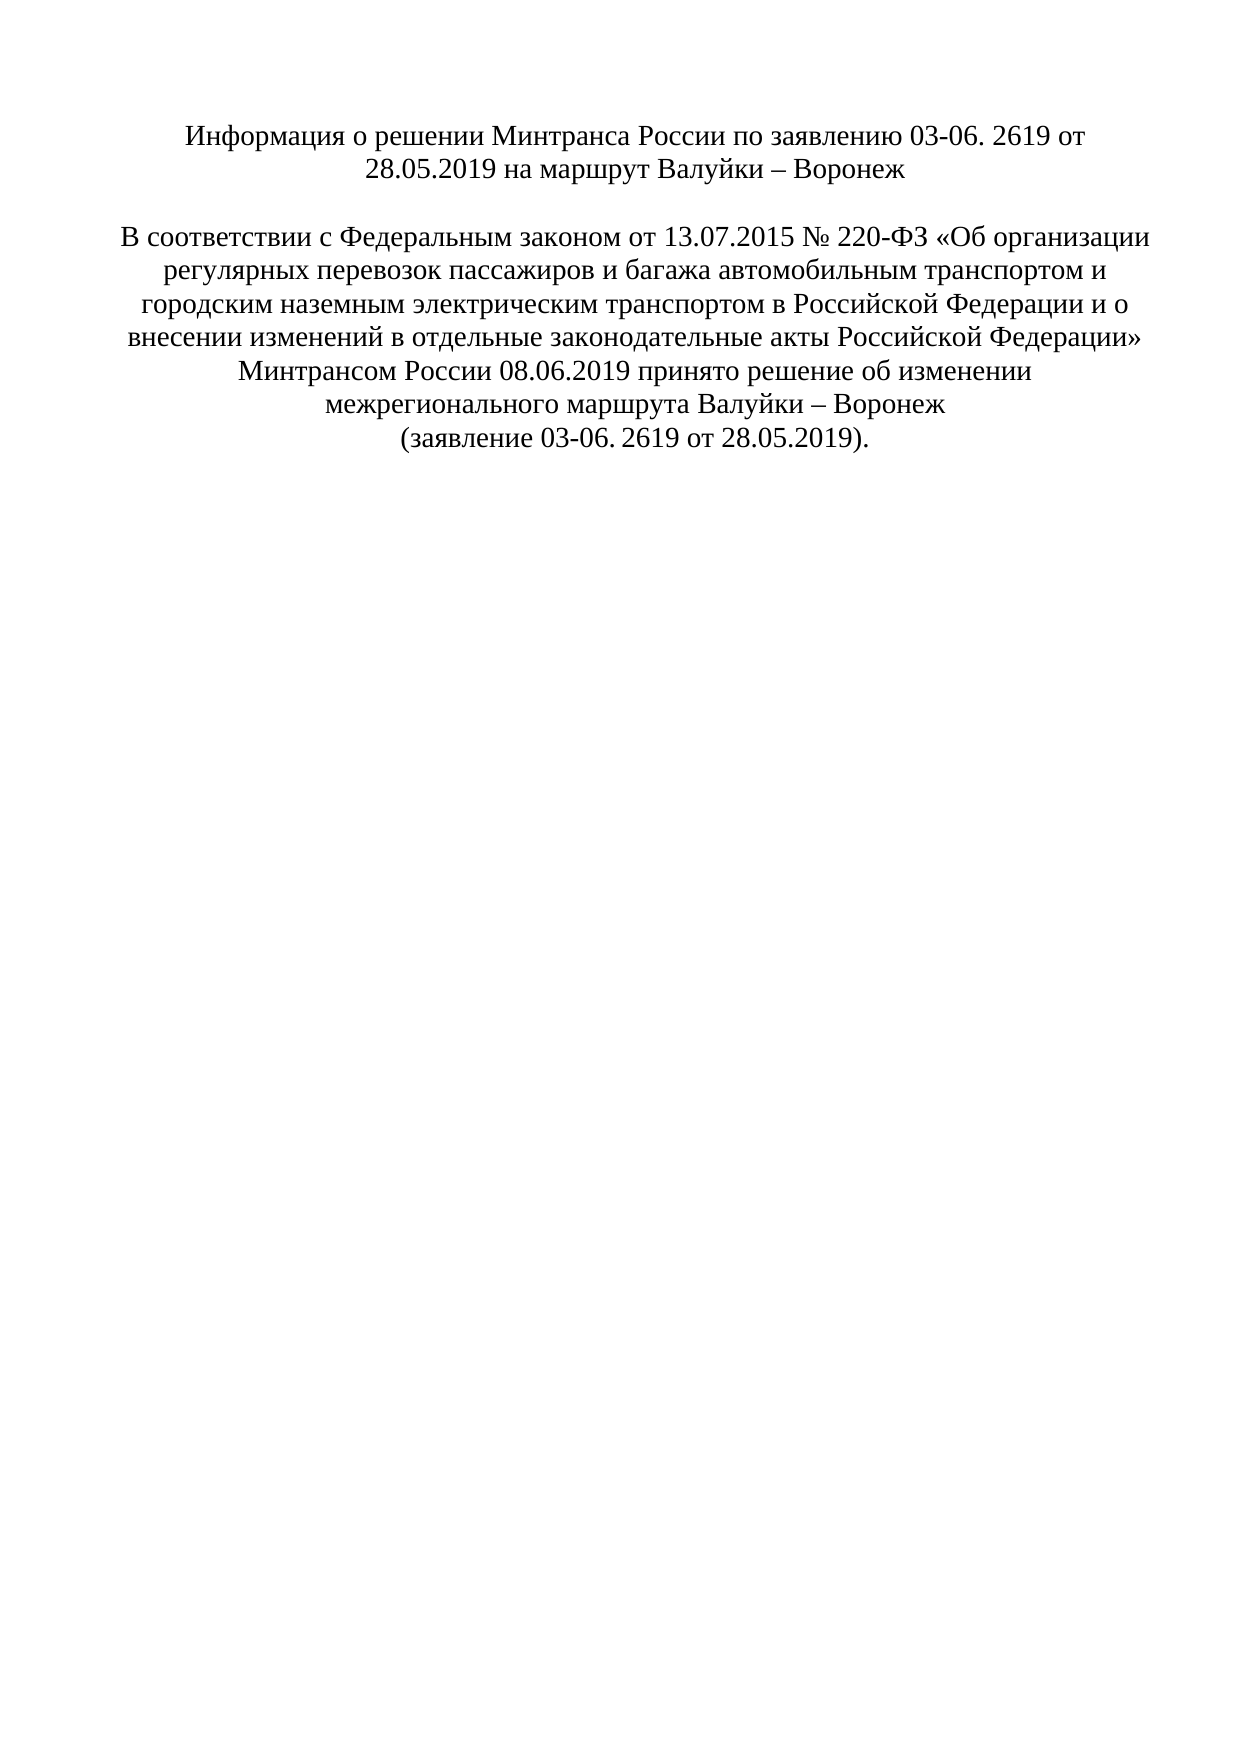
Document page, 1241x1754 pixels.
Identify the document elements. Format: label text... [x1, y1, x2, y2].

text (заявление 03-06. 2619 от 28.05.2019). [118, 420, 1152, 453]
text В соответствии с Федеральным законом от 13.07.2015 № 220-ФЗ «Об организации регулярных перевозок пассажиров и багажа автомобильным транспортом и городским наземным электрическим транспортом в Российской Федерации и о внесении изменений в отдельные законодательные акты Российской Федерации» Минтрансом России 08.06.2019 принято решение об изменении межрегионального маршрута Валуйки – Воронеж [118, 219, 1152, 420]
text Информация о решении Минтранса России по заявлению 03-06. 2619 от 28.05.2019 на маршрут Валуйки – Воронеж [118, 118, 1152, 185]
